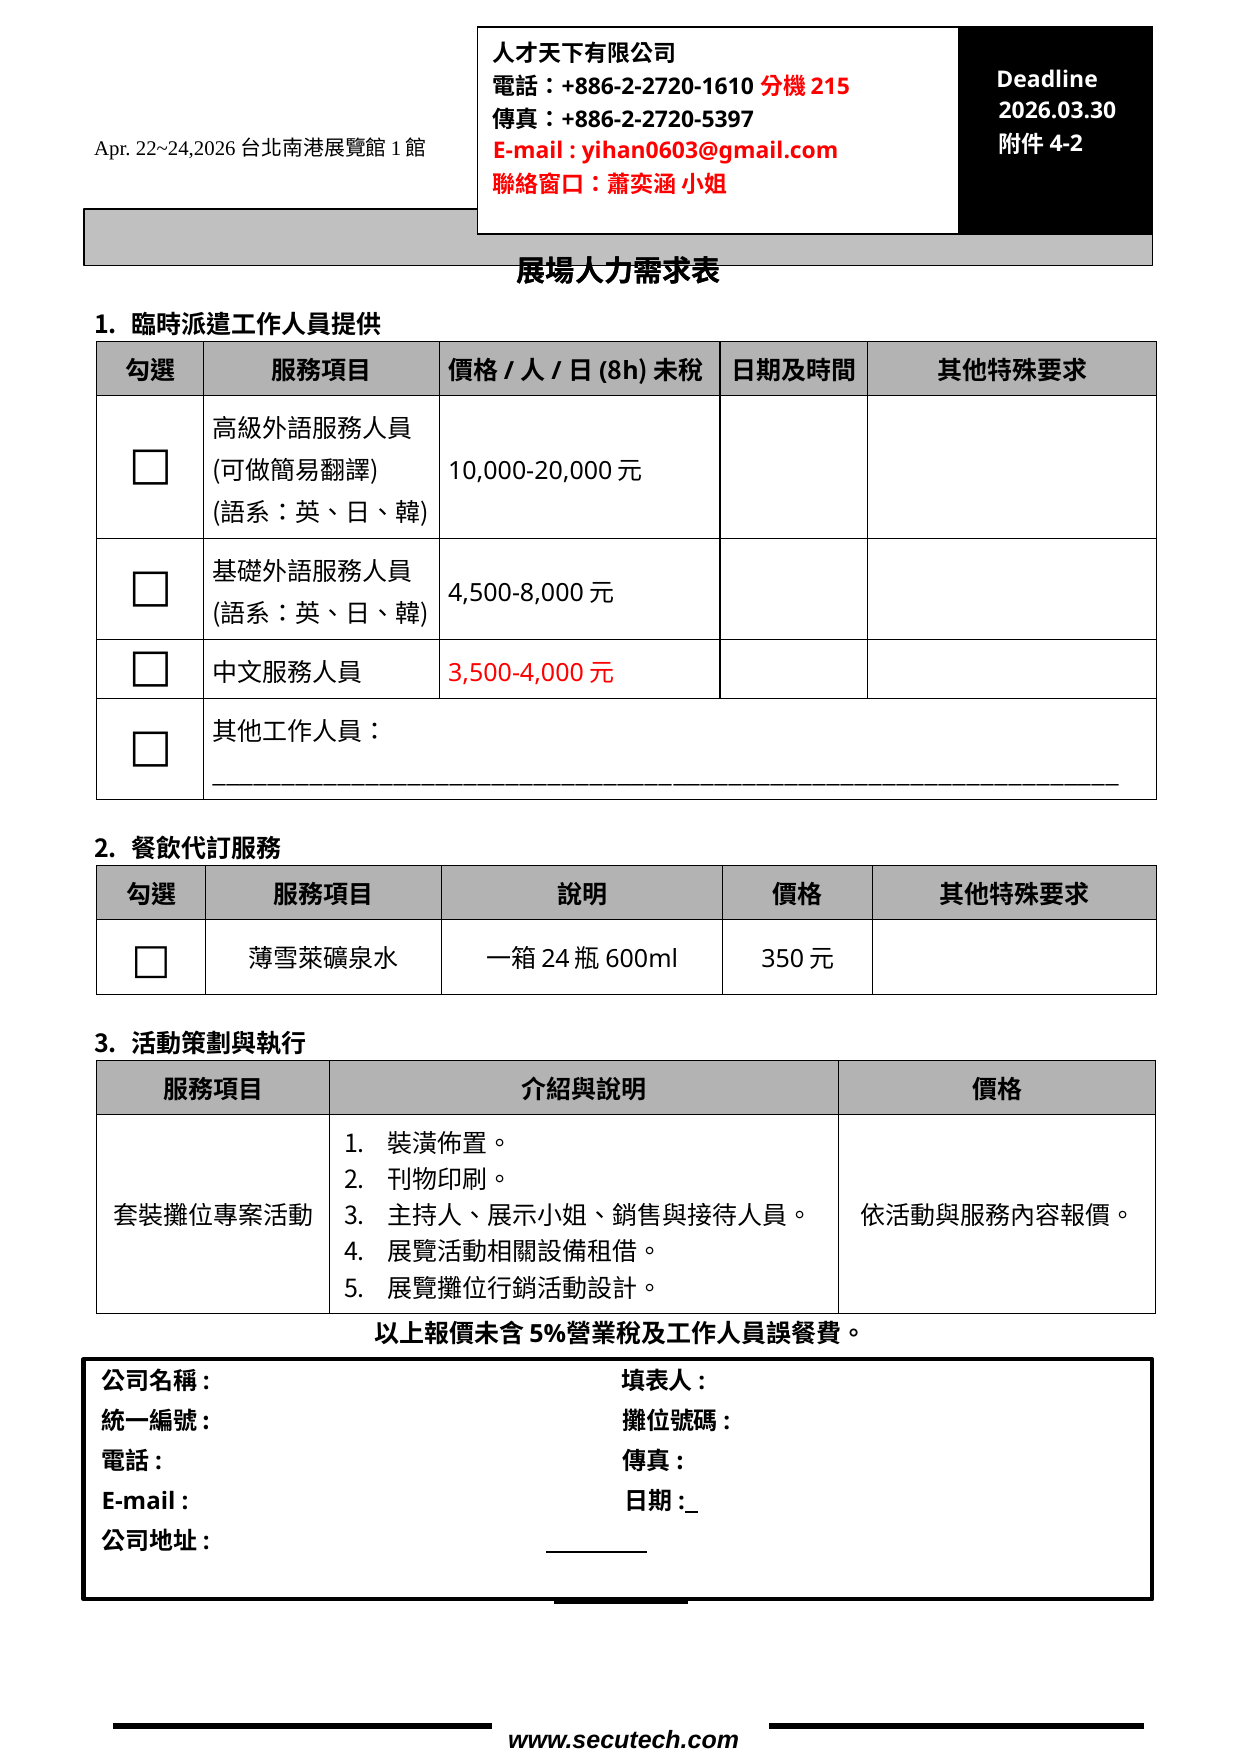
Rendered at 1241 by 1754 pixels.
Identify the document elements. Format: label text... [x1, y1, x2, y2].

table_cell 中文服務人員 [204, 640, 439, 698]
list 餐飲代訂服務 [94, 829, 1146, 865]
table_cell [721, 539, 867, 639]
table_cell □ [97, 396, 203, 538]
table_cell □ [97, 920, 205, 994]
table_cell [721, 396, 867, 538]
table_cell 高級外語服務人員 (可做簡易翻譯) (語系：英、日、韓) [204, 396, 439, 538]
table_cell 薄雪萊礦泉水 [206, 920, 441, 994]
table_header 價格 [839, 1061, 1155, 1114]
table_cell 10,000-20,000元 [440, 396, 719, 538]
table_header 說明 [442, 866, 722, 919]
table_header 日期及時間 [721, 342, 867, 395]
table_header 價格 [723, 866, 872, 919]
table_cell 基礎外語服務人員 (語系：英、日、韓) [204, 539, 439, 639]
list 活動策劃與執行 [94, 1023, 1146, 1060]
list 臨時派遣工作人員提供 [94, 305, 1146, 341]
table_header 服務項目 [97, 1061, 329, 1114]
table_cell □ [97, 699, 203, 799]
table_cell [868, 539, 1156, 639]
table_cell [721, 640, 867, 698]
table_cell 3,500-4,000元 [440, 640, 719, 698]
text 以上報價未含5%營業稅及工作人員誤餐費。 [94, 1314, 1146, 1350]
table_cell [873, 920, 1156, 994]
table_cell 350元 [723, 920, 872, 994]
table_header 服務項目 [206, 866, 441, 919]
table_cell 套裝攤位專案活動 [97, 1115, 329, 1313]
table_cell 其他工作人員：_________________________________________________________________ [204, 699, 1156, 799]
table_cell [868, 396, 1156, 538]
table_header 勾選 [97, 866, 205, 919]
table_header 其他特殊要求 [873, 866, 1156, 919]
table_cell [868, 640, 1156, 698]
table_header 服務項目 [204, 342, 439, 395]
table_cell □ [97, 539, 203, 639]
table_cell 裝潢佈置。 刊物印刷。 主持人、展示小姐、銷售與接待人員。 展覽活動相關設備租借。 展覽攤位行銷活動設計。 [330, 1115, 838, 1313]
table_cell □ [97, 640, 203, 698]
table_header 介紹與說明 [330, 1061, 838, 1114]
table_header 價格 / 人 / 日 (8h) 未稅 [440, 342, 719, 395]
table_header 勾選 [97, 342, 203, 395]
table_cell 依活動與服務內容報價。 [839, 1115, 1155, 1313]
table_header 其他特殊要求 [868, 342, 1156, 395]
table_cell 4,500-8,000元 [440, 539, 719, 639]
table_cell 一箱24瓶 600ml [442, 920, 722, 994]
